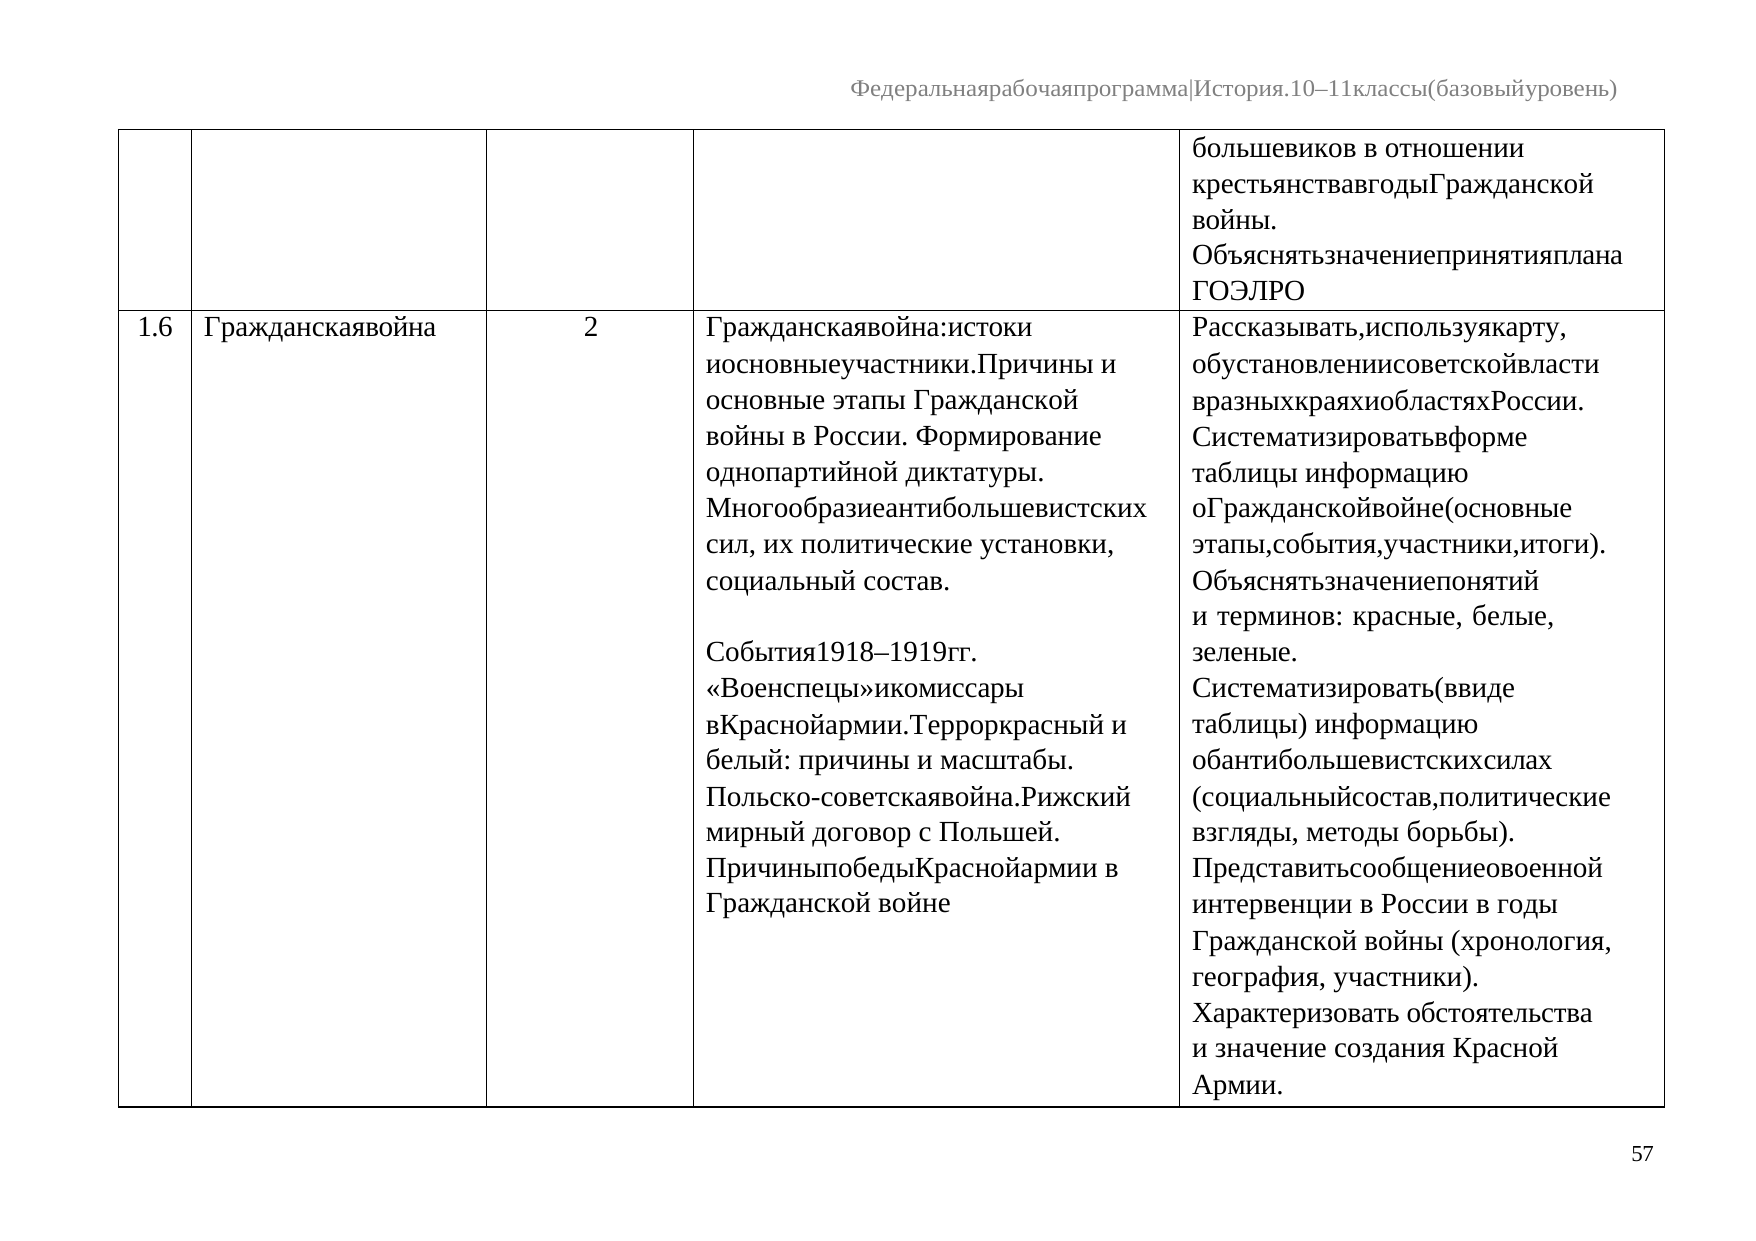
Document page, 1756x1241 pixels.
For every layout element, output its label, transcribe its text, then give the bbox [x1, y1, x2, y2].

table_header [694, 130, 1179, 310]
table_cell Гражданскаявойна:истоки иосновныеучастники.Причины и основные этапы Гражданской войны в России. Формирование однопартийной диктатуры. Многообразиеантибольшевистских сил, их политические установки, социальный состав. События1918–1919гг. «Военспецы»икомиссары вКраснойармии.Терроркрасный и белый: причины и масштабы. Польско-советскаявойна.Рижский мирный договор с Польшей. ПричиныпобедыКраснойармии в Гражданской войне [694, 311, 1179, 1106]
table_cell Рассказывать,используякарту, обустановлениисоветскойвласти вразныхкраяхиобластяхРоссии. Систематизироватьвформе таблицы информацию оГражданскойвойне(основные этапы,события,участники,итоги). Объяснятьзначениепонятий и терминов: красные, белые, зеленые. Систематизировать(ввиде таблицы) информацию обантибольшевистскихсилах (социальныйсостав,политические взгляды, методы борьбы). Представитьсообщениеовоенной интервенции в России в годы Гражданской войны (хронология, география, участники). Характеризовать обстоятельства и значение создания Красной Армии. [1180, 311, 1664, 1106]
table_header большевиков в отношении крестьянствавгодыГражданской войны. Объяснятьзначениепринятияплана ГОЭЛРО [1180, 130, 1664, 310]
table_cell Гражданскаявойна [192, 311, 486, 1106]
table_header [487, 130, 693, 310]
table_header [192, 130, 486, 310]
table_cell 1.6 [119, 311, 191, 1106]
table_cell 2 [487, 311, 693, 1106]
table_header [119, 130, 191, 310]
